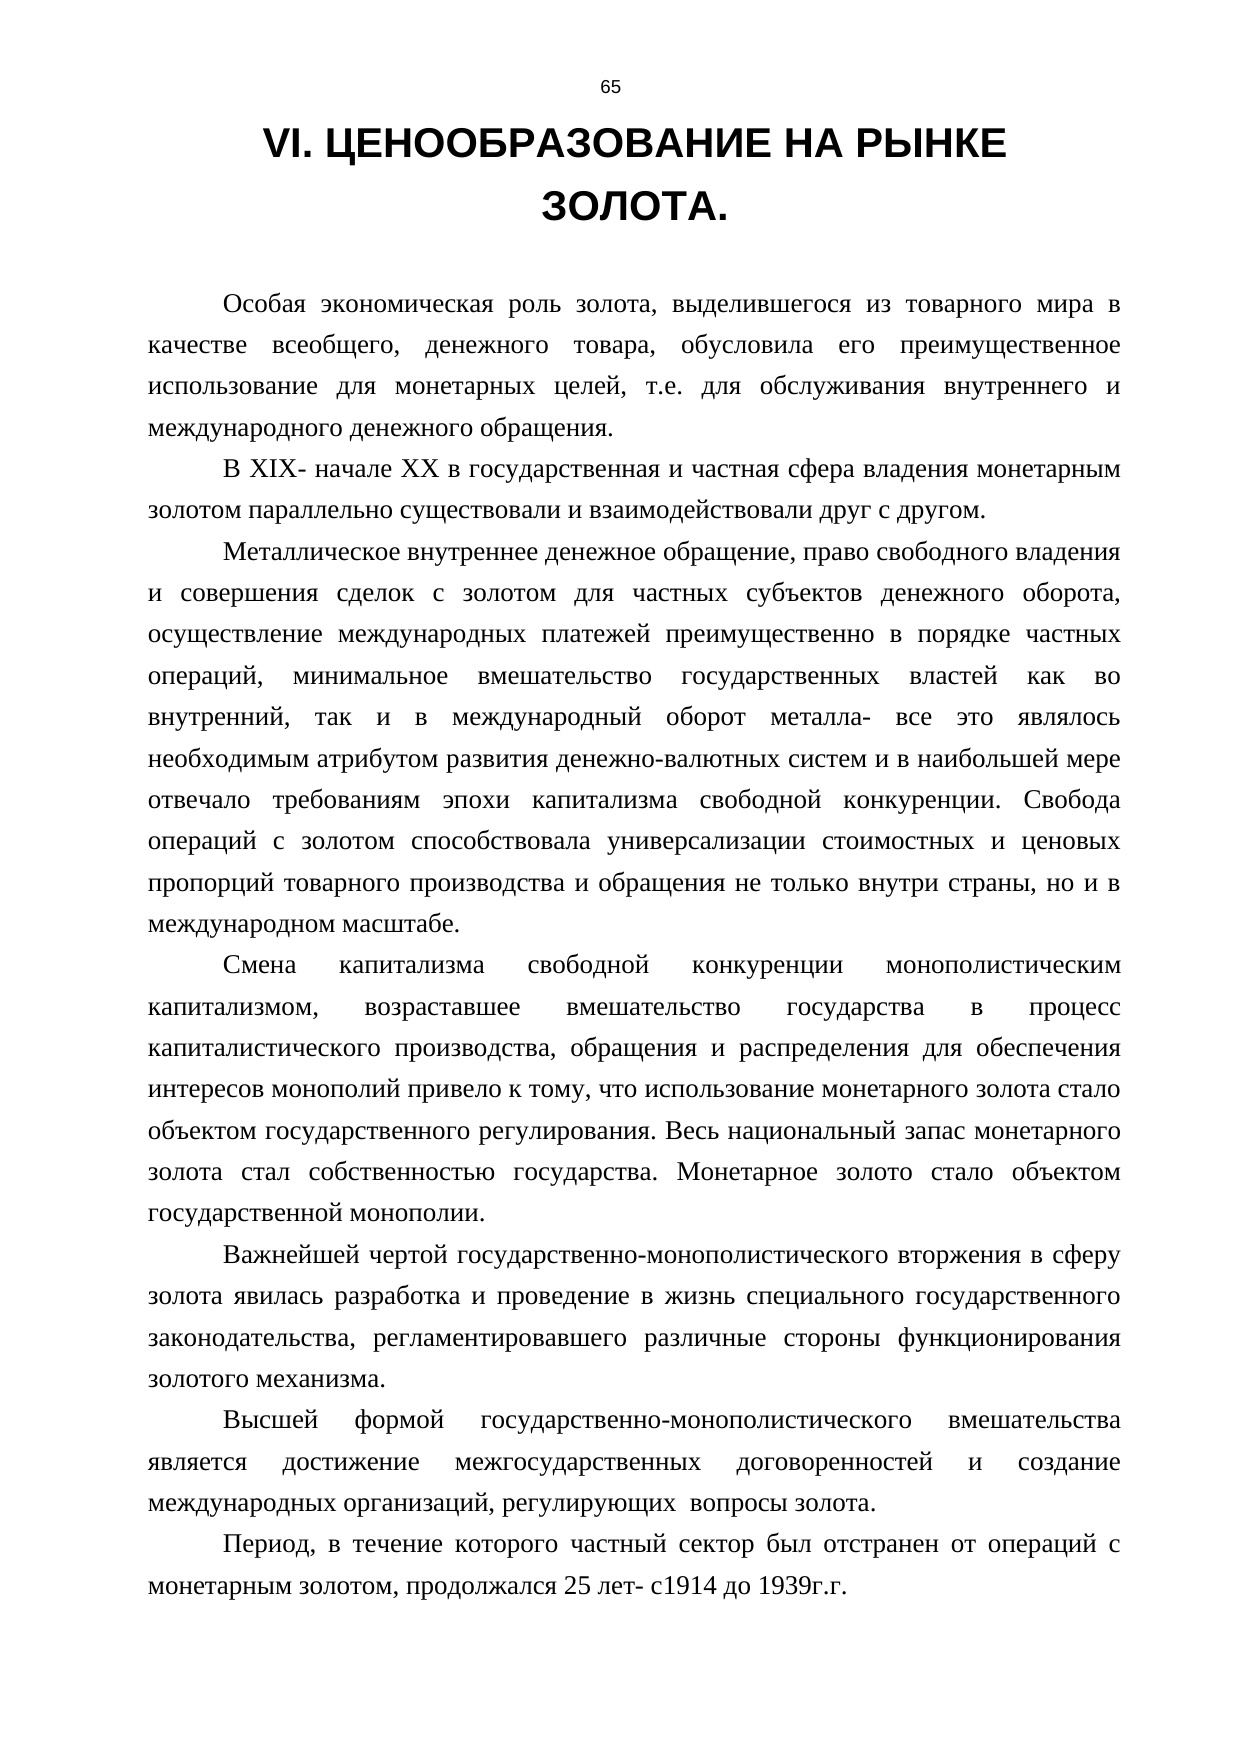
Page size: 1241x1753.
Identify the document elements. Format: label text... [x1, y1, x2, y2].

text VI. ЦЕНООБРАЗОВАНИЕ НА РЫНКЕ [148, 118, 1122, 166]
text Высшей формой государственно-монополистического вмешательства является достижение межгосударственных договоренностей и создание международных организаций, регулирующих вопросы золота. [148, 1403, 1122, 1517]
text Особая экономическая роль золота, выделившегося из товарного мира в качестве всеобщего, денежного товара, обусловила его преимущественное использование для монетарных целей, т.е. для обслуживания внутреннего и международного денежного обращения. [148, 287, 1122, 442]
text В XIX- начале XX в государственная и частная сфера владения монетарным золотом параллельно существовали и взаимодействовали друг с другом. [148, 452, 1122, 525]
text Смена капитализма свободной конкуренции монополистическим капитализмом, возраставшее вмешательство государства в процесс капиталистического производства, обращения и распределения для обеспечения интересов монополий привело к тому, что использование монетарного золота стало объектом государственного регулирования. Весь национальный запас монетарного золота стал собственностью государства. Монетарное золото стало объектом государственной монополии. [148, 948, 1122, 1228]
text Период, в течение которого частный сектор был отстранен от операций с монетарным золотом, продолжался 25 лет- с1914 до 1939г.г. [148, 1527, 1122, 1600]
text Металлическое внутреннее денежное обращение, право свободного владения и совершения сделок с золотом для частных субъектов денежного оборота, осуществление международных платежей преимущественно в порядке частных операций, минимальное вмешательство государственных властей как во внутренний, так и в международный оборот металла- все это являлось необходимым атрибутом развития денежно-валютных систем и в наибольшей мере отвечало требованиям эпохи капитализма свободной конкуренции. Свобода операций с золотом способствовала универсализации стоимостных и ценовых пропорций товарного производства и обращения не только внутри страны, но и в международном масштабе. [148, 535, 1122, 938]
text Важнейшей чертой государственно-монополистического вторжения в сферу золота явилась разработка и проведение в жизнь специального государственного законодательства, регламентировавшего различные стороны функционирования золотого механизма. [148, 1238, 1122, 1393]
text ЗОЛОТА. [148, 182, 1122, 230]
